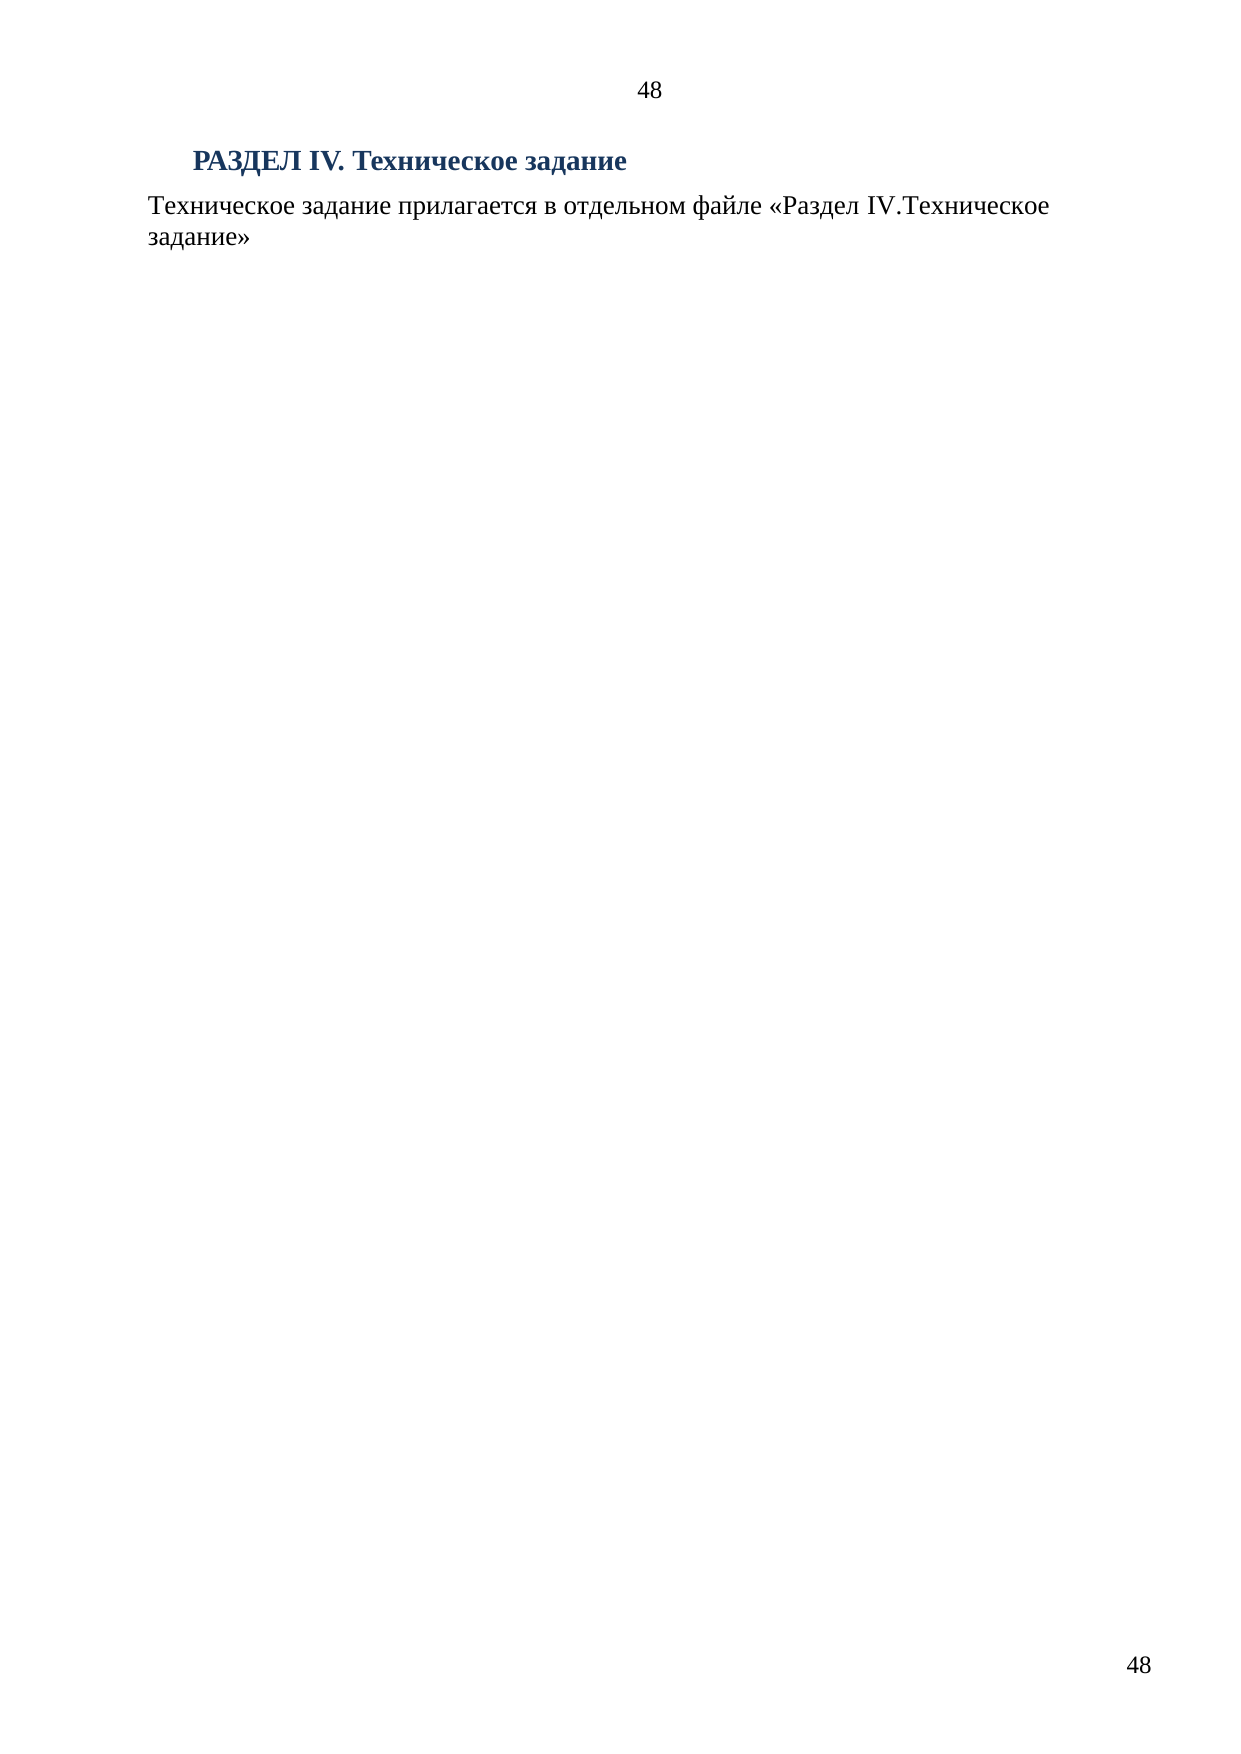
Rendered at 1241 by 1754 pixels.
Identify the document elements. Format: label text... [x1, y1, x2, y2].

subtitle РАЗДЕЛ IV. Техническое задание [193, 143, 1152, 177]
text Техническое задание прилагается в отдельном файле «Раздел IV.Техническое задание» [148, 189, 1151, 251]
